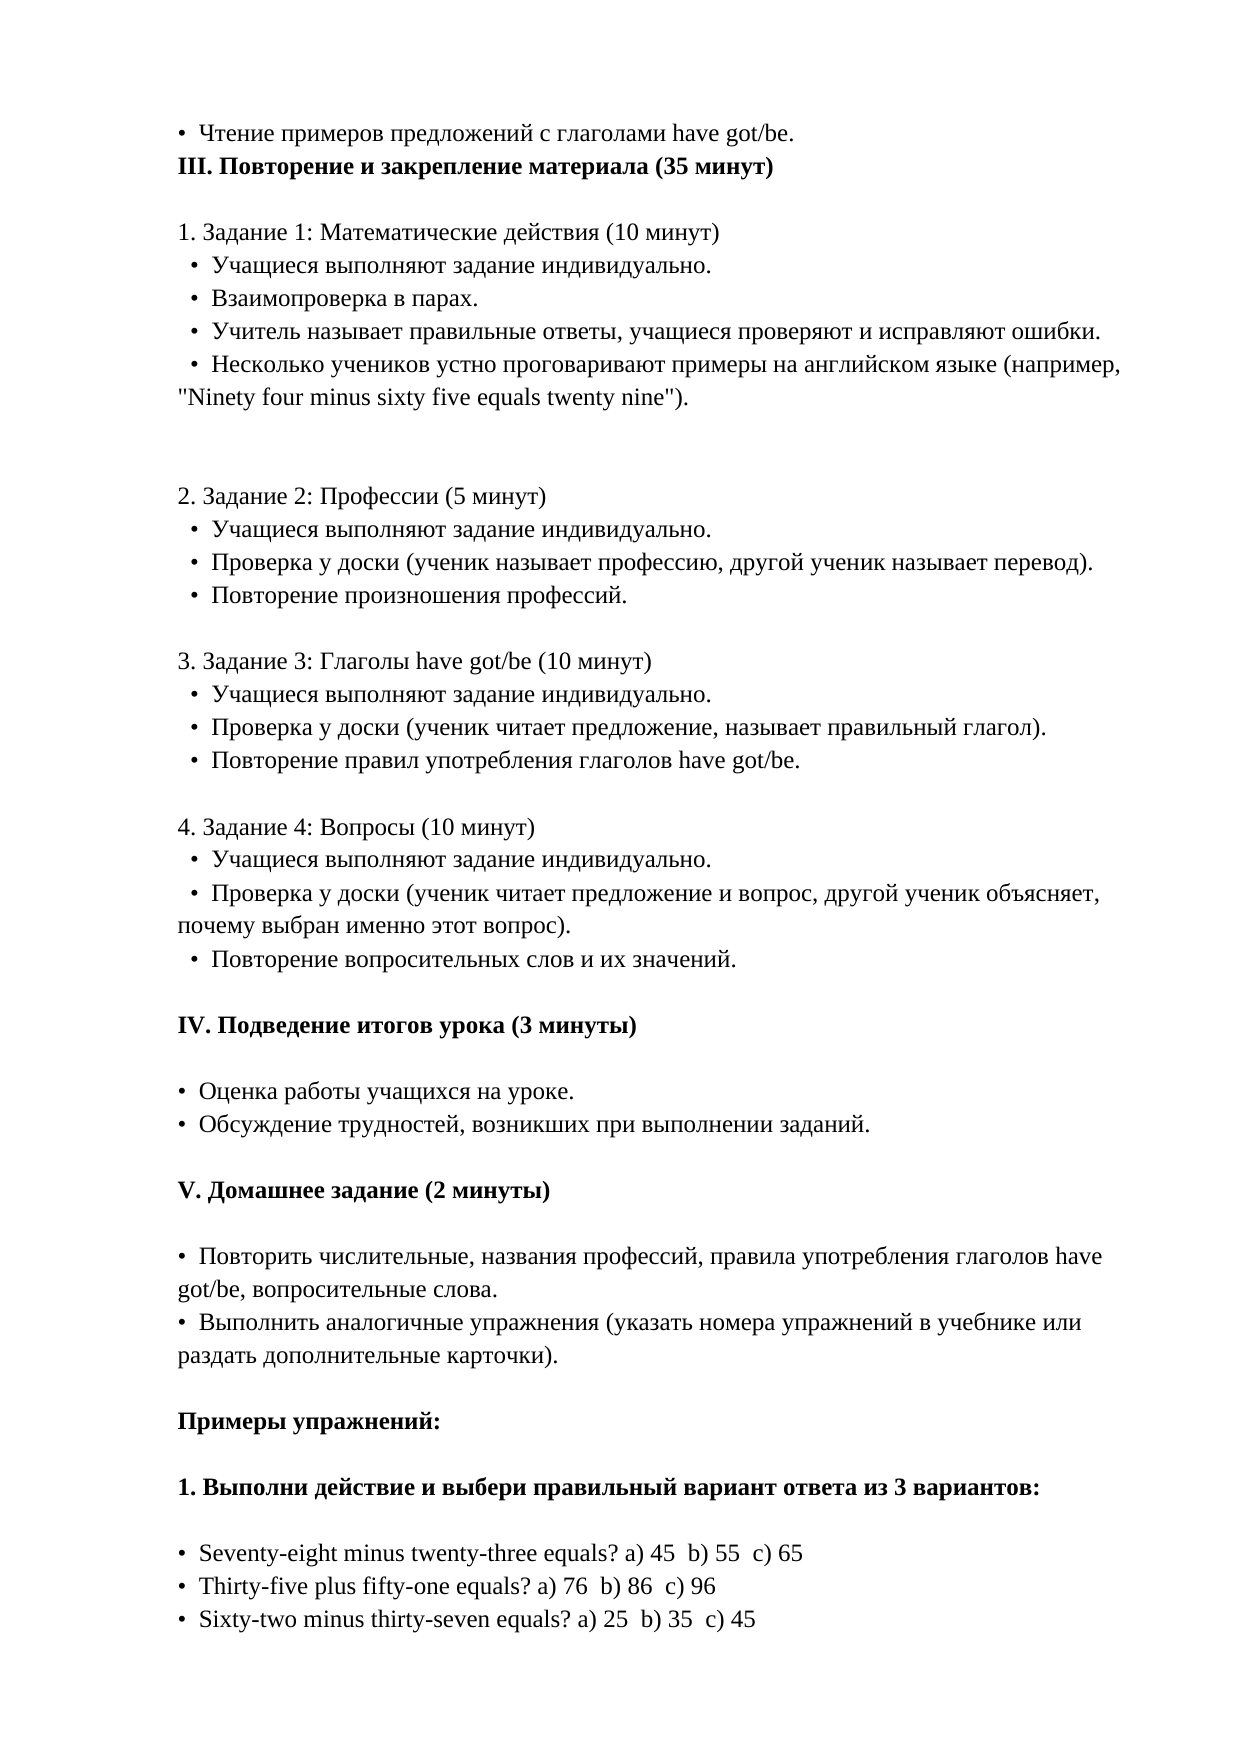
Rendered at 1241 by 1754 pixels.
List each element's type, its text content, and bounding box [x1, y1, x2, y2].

text • Проверка у доски (ученик читает предложение и вопрос, другой ученик объясняет, почему выбран именно этот вопрос). [177, 878, 1152, 939]
text • Учащиеся выполняют задание индивидуально. [177, 514, 1152, 543]
text • Выполнить аналогичные упражнения (указать номера упражнений в учебнике или раздать дополнительные карточки). [177, 1307, 1152, 1369]
text • Повторить числительные, названия профессий, правила употребления глаголов have got/be, вопросительные слова. [177, 1241, 1152, 1303]
text Примеры упражнений: [177, 1406, 1152, 1435]
text IV. Подведение итогов урока (3 минуты) [177, 1010, 1152, 1038]
text 1. Задание 1: Математические действия (10 минут) [177, 217, 1152, 246]
text • Чтение примеров предложений с глаголами have got/be. [177, 118, 1152, 147]
text • Thirty-five plus fifty-one equals? a) 76 b) 86 c) 96 [177, 1571, 1152, 1600]
text • Взаимопроверка в парах. [177, 283, 1152, 312]
text 2. Задание 2: Профессии (5 минут) [177, 481, 1152, 510]
text • Sixty-two minus thirty-seven equals? a) 25 b) 35 c) 45 [177, 1604, 1152, 1633]
text • Проверка у доски (ученик читает предложение, называет правильный глагол). [177, 712, 1152, 741]
text • Несколько учеников устно проговаривают примеры на английском языке (например, "Ninety four minus sixty five equals twenty nine"). [177, 349, 1152, 411]
text • Учитель называет правильные ответы, учащиеся проверяют и исправляют ошибки. [177, 316, 1152, 345]
text III. Повторение и закрепление материала (35 минут) [177, 151, 1152, 180]
text 3. Задание 3: Глаголы have got/be (10 минут) [177, 646, 1152, 675]
text • Проверка у доски (ученик называет профессию, другой ученик называет перевод). [177, 547, 1152, 576]
text • Учащиеся выполняют задание индивидуально. [177, 250, 1152, 279]
text • Повторение вопросительных слов и их значений. [177, 944, 1152, 972]
text 1. Выполни действие и выбери правильный вариант ответа из 3 вариантов: [177, 1472, 1152, 1501]
text • Повторение произношения профессий. [177, 580, 1152, 609]
text • Учащиеся выполняют задание индивидуально. [177, 679, 1152, 708]
text 4. Задание 4: Вопросы (10 минут) [177, 812, 1152, 840]
text • Повторение правил употребления глаголов have got/be. [177, 746, 1152, 774]
text • Оценка работы учащихся на уроке. [177, 1076, 1152, 1104]
text • Seventy-eight minus twenty-three equals? a) 45 b) 55 c) 65 [177, 1538, 1152, 1567]
text • Обсуждение трудностей, возникших при выполнении заданий. [177, 1109, 1152, 1137]
text V. Домашнее задание (2 минуты) [177, 1175, 1152, 1203]
text • Учащиеся выполняют задание индивидуально. [177, 844, 1152, 873]
